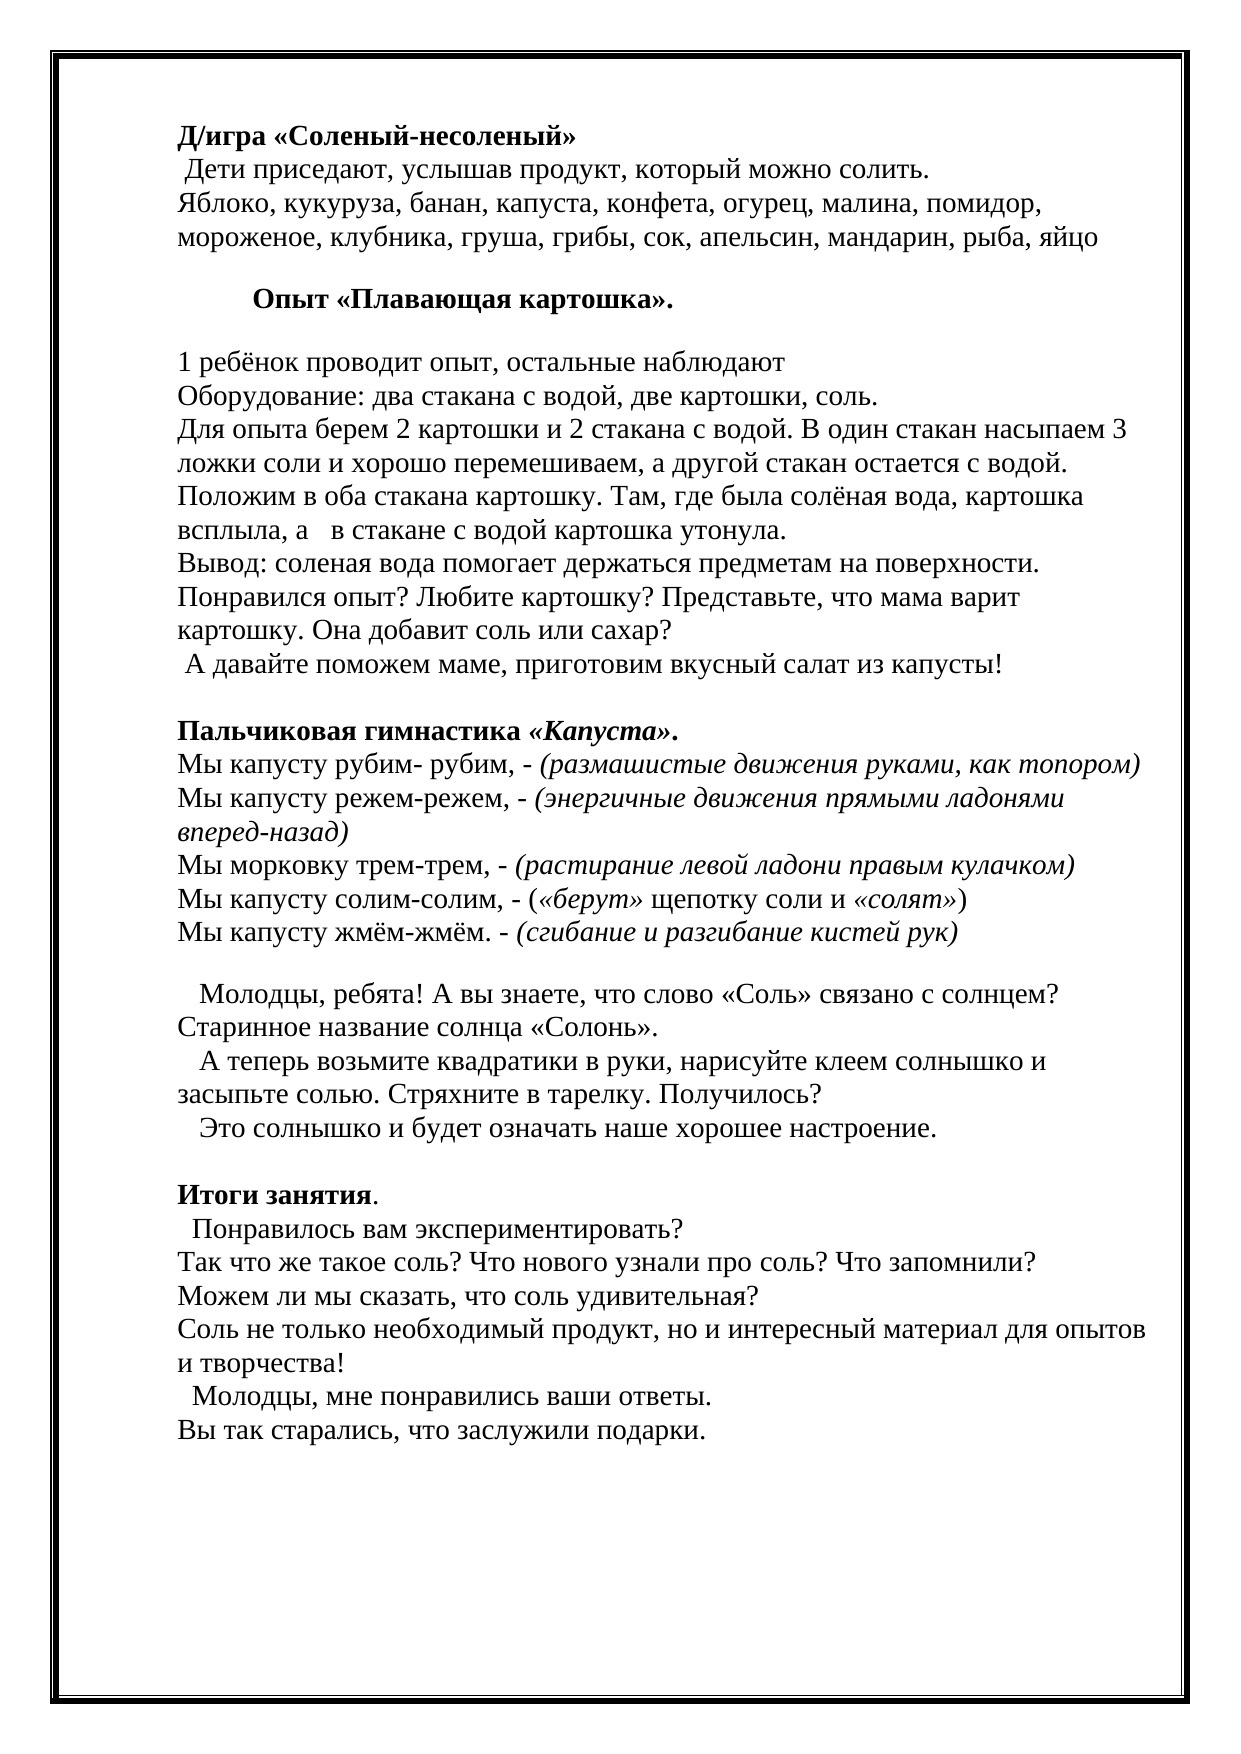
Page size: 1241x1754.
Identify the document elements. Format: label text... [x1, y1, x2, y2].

text Молодцы, ребята! А вы знаете, что слово «Соль» связано с солнцем? Старинное название солнца «Солонь». [177, 976, 1152, 1043]
text Мы капусту режем-режем, - (энергичные движения прямыми ладонями вперед-назад) [177, 780, 1152, 847]
text Итоги занятия. [177, 1177, 1152, 1211]
text Дети приседают, услышав продукт, который можно солить. [177, 152, 1152, 185]
text А теперь возьмите квадратики в руки, нарисуйте клеем солнышко и засыпьте солью. Стряхните в тарелку. Получилось? [177, 1043, 1152, 1110]
text Так что же такое соль? Что нового узнали про соль? Что запомнили? [177, 1244, 1152, 1278]
text Это солнышко и будет означать наше хорошее настроение. [177, 1110, 1152, 1144]
text 1 ребёнок проводит опыт, остальные наблюдают [177, 344, 1152, 378]
text А давайте поможем маме, приготовим вкусный салат из капусты! [177, 646, 1152, 679]
text Вы так старались, что заслужили подарки. [177, 1412, 1152, 1446]
text Мы капусту жмём-жмём. - (сгибание и разгибание кистей рук) [177, 914, 1152, 948]
text Пальчиковая гимнастика «Капуста». [177, 713, 1152, 747]
text Молодцы, мне понравились ваши ответы. [177, 1378, 1152, 1412]
text Оборудование: два стакана с водой, две картошки, соль. [177, 378, 1152, 411]
text Опыт «Плавающая картошка». [252, 281, 1152, 315]
text Яблоко, кукуруза, банан, капуста, конфета, огурец, малина, помидор, мороженое, клубника, груша, грибы, сок, апельсин, мандарин, рыба, яйцо [177, 185, 1152, 252]
text Понравился опыт? Любите картошку? Представьте, что мама варит картошку. Она добавит соль или сахар? [177, 579, 1152, 646]
text Мы морковку трем-трем, - (растирание левой ладони правым кулачком) [177, 847, 1152, 881]
text Мы капусту солим-солим, - («берут» щепотку соли и «солят») [177, 881, 1152, 914]
text Понравилось вам экспериментировать? [177, 1211, 1152, 1244]
text Мы капусту рубим- рубим, - (размашистые движения руками, как топором) [177, 747, 1152, 780]
text Можем ли мы сказать, что соль удивительная? [177, 1278, 1152, 1311]
text Соль не только необходимый продукт, но и интересный материал для опытов и творчества! [177, 1311, 1152, 1378]
text Для опыта берем 2 картошки и 2 стакана с водой. В один стакан насыпаем 3 ложки соли и хорошо перемешиваем, а другой стакан остается с водой. Положим в оба стакана картошку. Там, где была солёная вода, картошка всплыла, а в стакане с водой картошка утонула. [177, 411, 1152, 545]
text Вывод: соленая вода помогает держаться предметам на поверхности. [177, 545, 1152, 579]
text Д/игра «Соленый-несоленый» [177, 118, 1152, 152]
